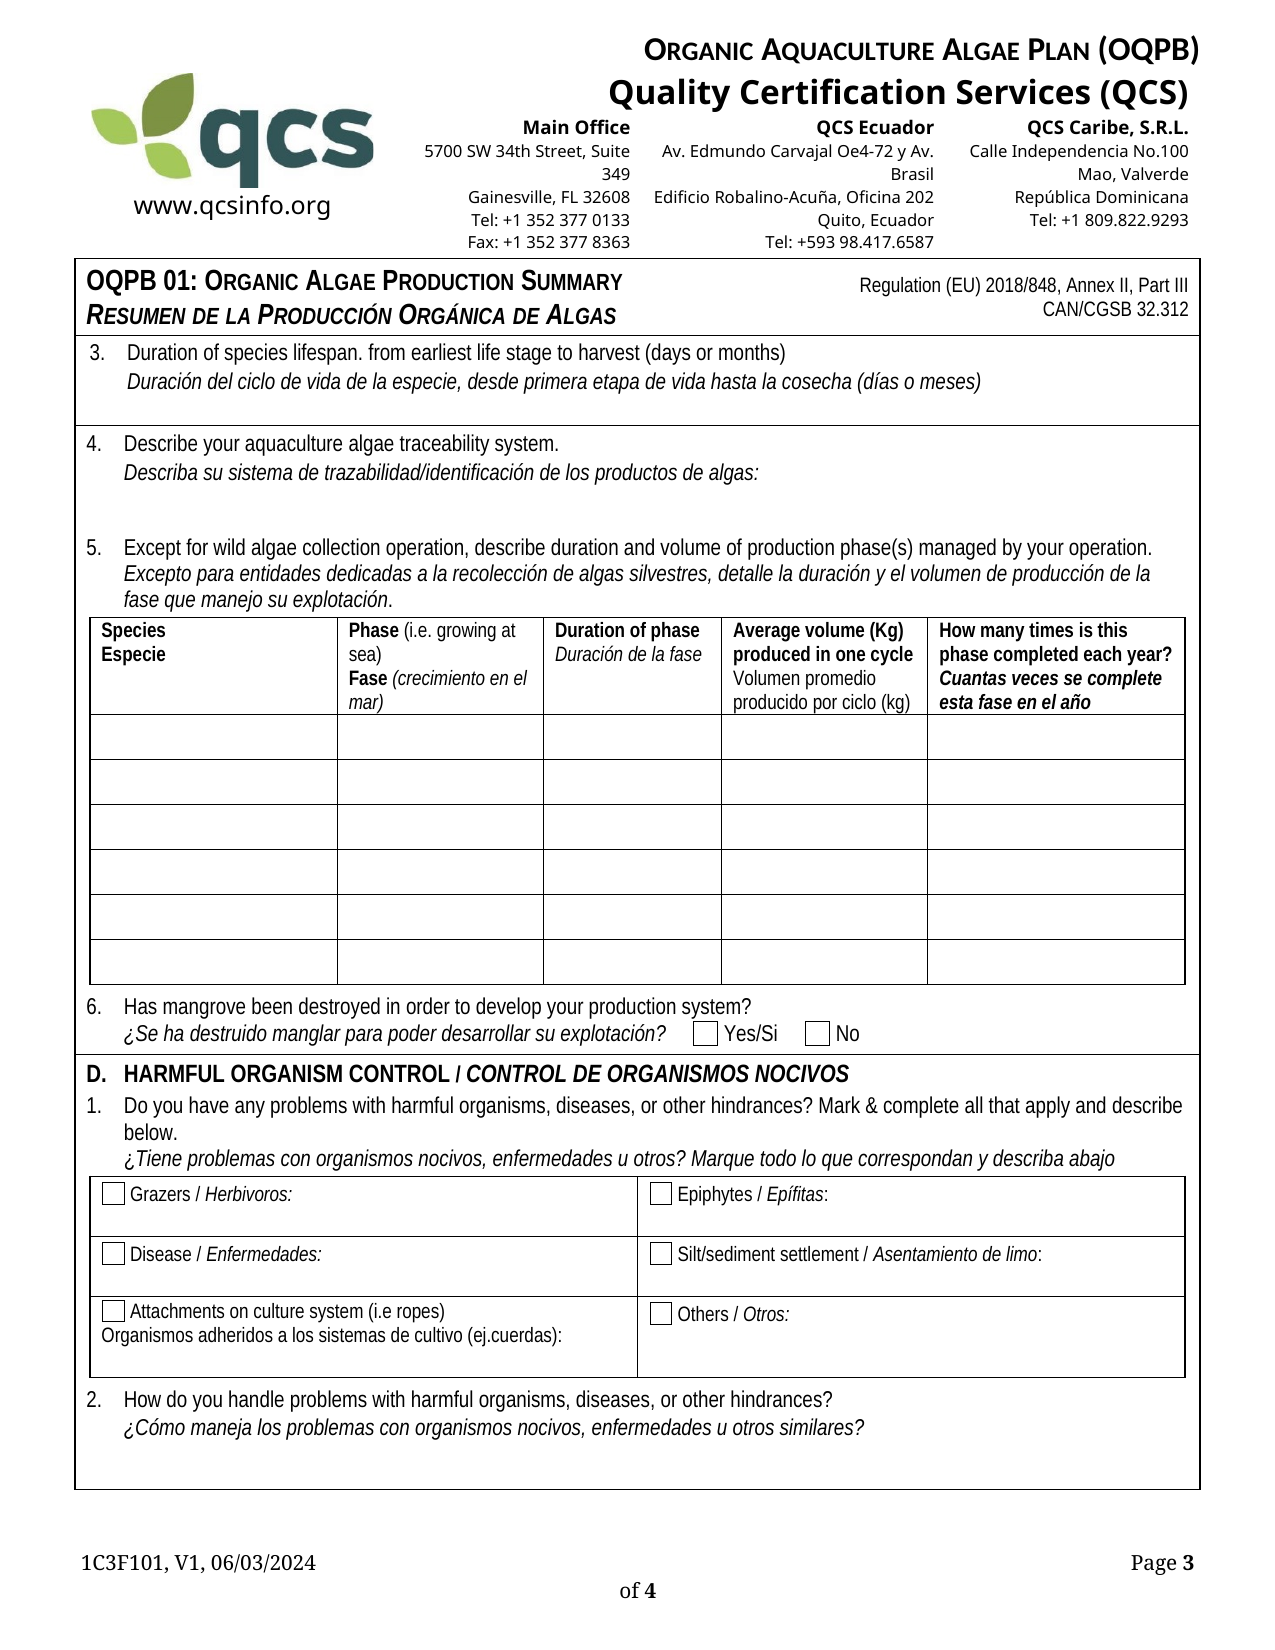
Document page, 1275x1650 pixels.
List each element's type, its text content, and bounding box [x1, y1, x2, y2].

table_cell Except for wild algae collection operation, describe duration and volume of production phase(s) managed by your operation. Excepto para entidades dedicadas a la recolección de algas silvestres, detalle la duración y el volumen de producción de la fase que manejo su explotación. Has mangrove been destroyed in order to develop your production system? ¿Se ha destruido manglar para poder desarrollar su explotación? Yes/Si No [76, 530, 1199, 1054]
table_cell HARMFUL ORGANISM CONTROL / CONTROL DE ORGANISMOS NOCIVOS Do you have any problems with harmful organisms, diseases, or other hindrances? Mark & complete all that apply and describe below. ¿Tiene problemas con organismos nocivos, enfermedades u otros? Marque todo lo que correspondan y describa abajo How do you handle problems with harmful organisms, diseases, or other hindrances? ¿Cómo maneja los problemas con organismos nocivos, enfermedades u otros similares? [76, 1055, 1199, 1489]
picture [91, 73, 374, 188]
table_header Regulation (EU) 2018/848, Annex II, Part III CAN/CGSB 32.312 [845, 259, 1199, 334]
table_cell Duration of species lifespan. from earliest life stage to harvest (days or months) Duración del ciclo de vida de la especie, desde primera etapa de vida hasta la cosecha (días o meses) [76, 336, 1199, 424]
table_cell Describe your aquaculture algae traceability system. Describa su sistema de trazabilidad/identificación de los productos de algas: [76, 426, 1199, 529]
table_header OQPB 01: Organic Algae Production Summary Resumen de la Producción Orgánica de Algas [76, 259, 845, 334]
